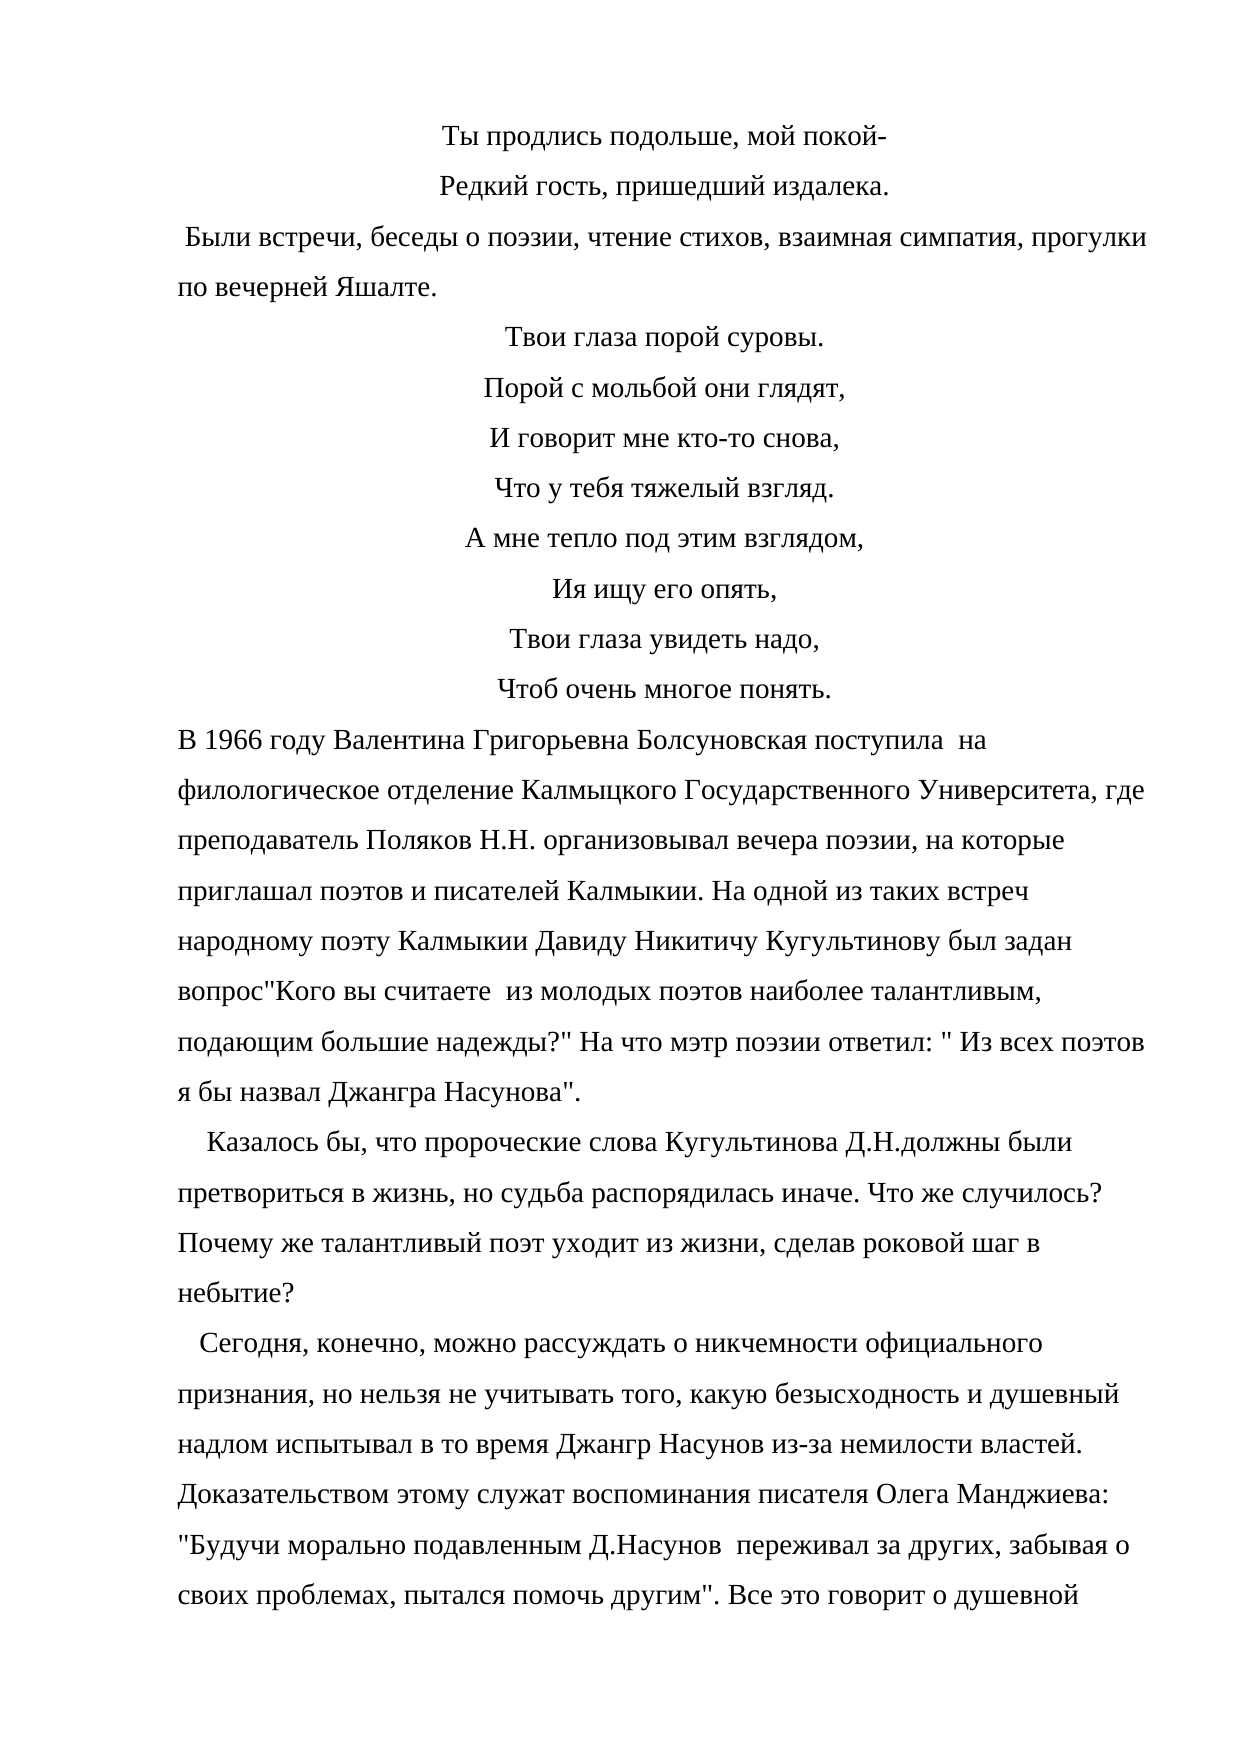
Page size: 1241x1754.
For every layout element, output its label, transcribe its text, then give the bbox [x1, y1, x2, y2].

text Казалось бы, что пророческие слова Кугультинова Д.Н.должны были претвориться в жизнь, но судьба распорядилась иначе. Что же случилось? Почему же талантливый поэт уходит из жизни, сделав роковой шаг в небытие? [177, 1124, 1152, 1309]
text Ты продлись подольше, мой покой- [177, 118, 1152, 152]
text Порой с мольбой они глядят, [177, 370, 1152, 403]
text Ия ищу его опять, [177, 571, 1152, 604]
text И говорит мне кто-то снова, [177, 420, 1152, 453]
text А мне тепло под этим взглядом, [177, 521, 1152, 554]
text Твои глаза порой суровы. [177, 319, 1152, 353]
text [177, 1326, 1152, 1611]
text Твои глаза увидеть надо, [177, 621, 1152, 655]
text Что у тебя тяжелый взгляд. [177, 470, 1152, 504]
text В 1966 году Валентина Григорьевна Болсуновская поступила на филологическое отделение Калмыцкого Государственного Университета, где преподаватель Поляков Н.Н. организовывал вечера поэзии, на которые приглашал поэтов и писателей Калмыкии. На одной из таких встреч народному поэту Калмыкии Давиду Никитичу Кугультинову был задан вопрос"Кого вы считаете из молодых поэтов наиболее талантливым, подающим большие надежды?" На что мэтр поэзии ответил: " Из всех поэтов я бы назвал Джангра Насунова". [177, 722, 1152, 1108]
text Редкий гость, пришедший издалека. [177, 168, 1152, 202]
text Чтоб очень многое понять. [177, 672, 1152, 705]
text Были встречи, беседы о поэзии, чтение стихов, взаимная симпатия, прогулки по вечерней Яшалте. [177, 219, 1152, 303]
